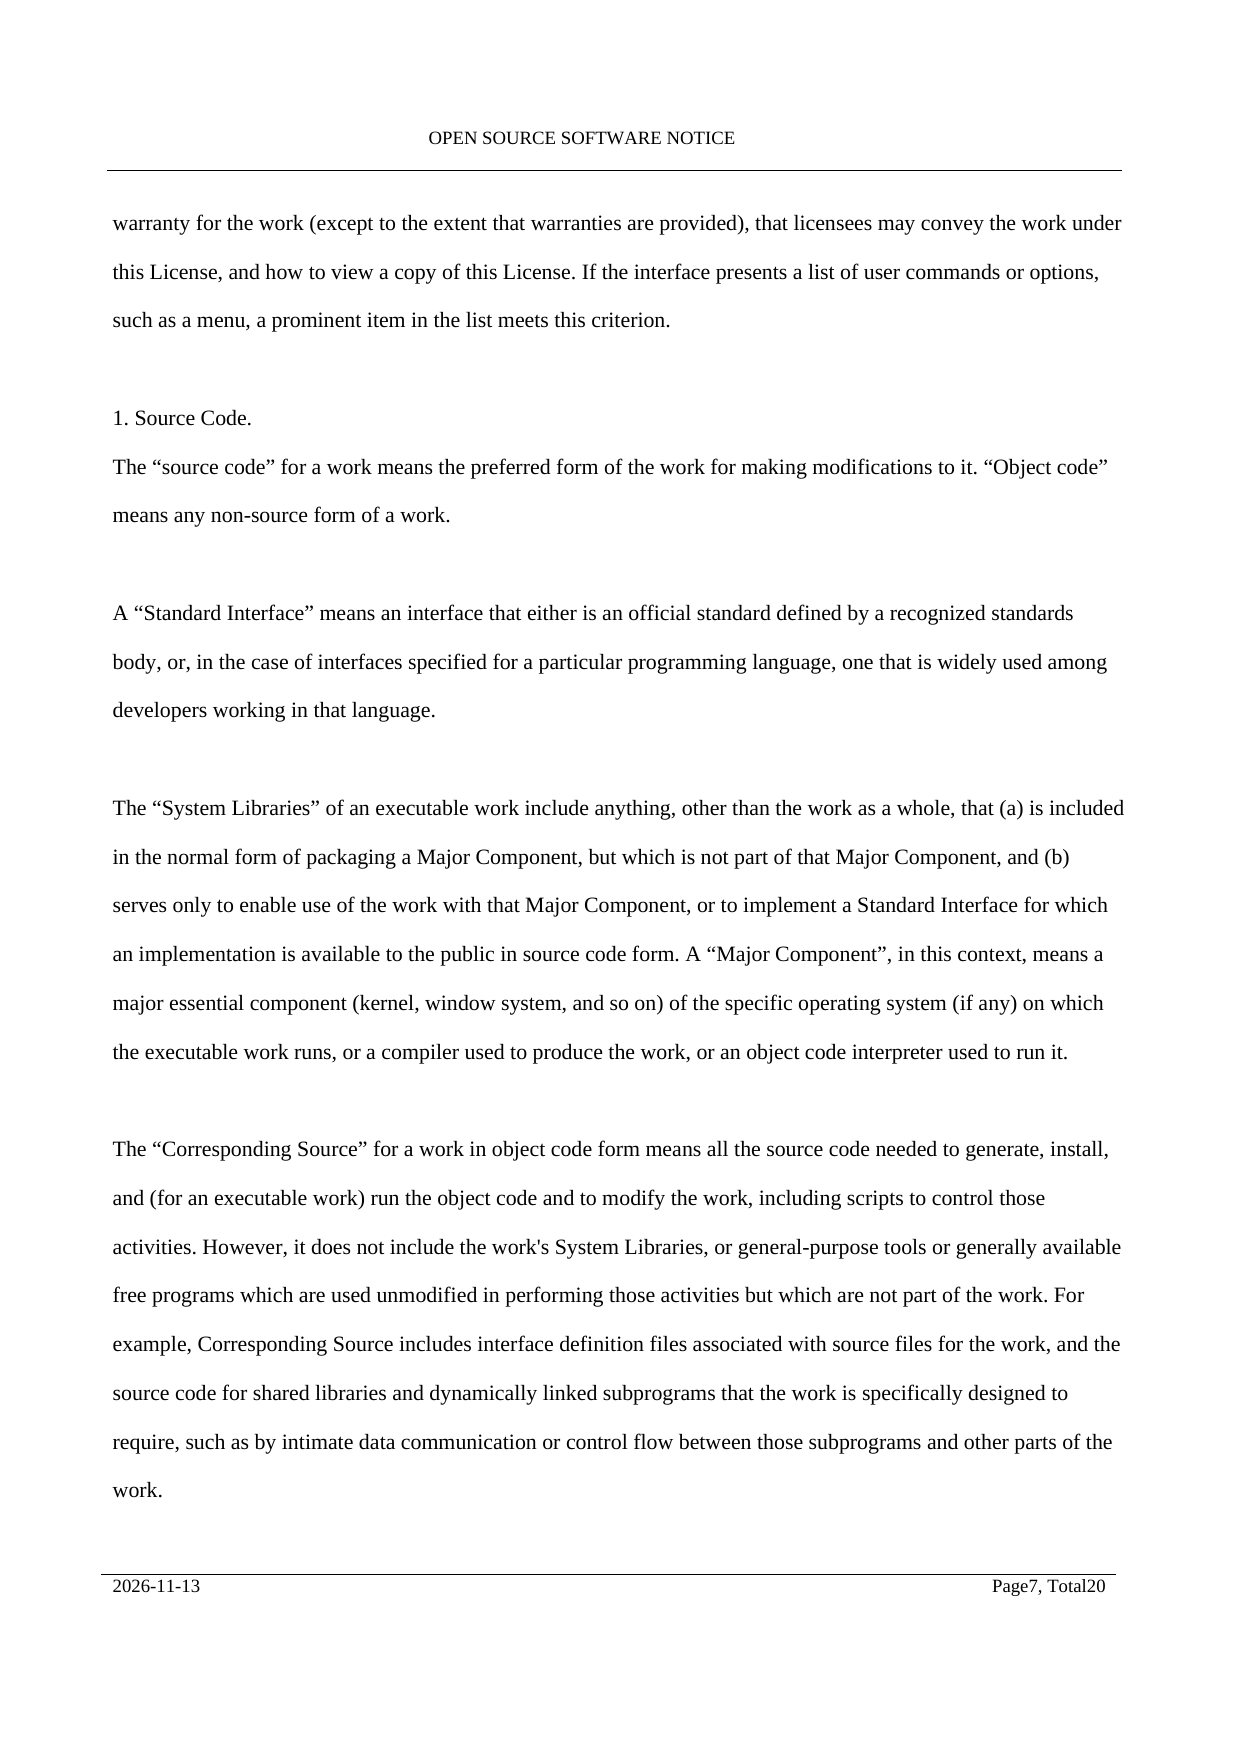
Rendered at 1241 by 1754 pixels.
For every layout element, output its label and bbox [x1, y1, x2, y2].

text [112, 206, 1128, 1506]
